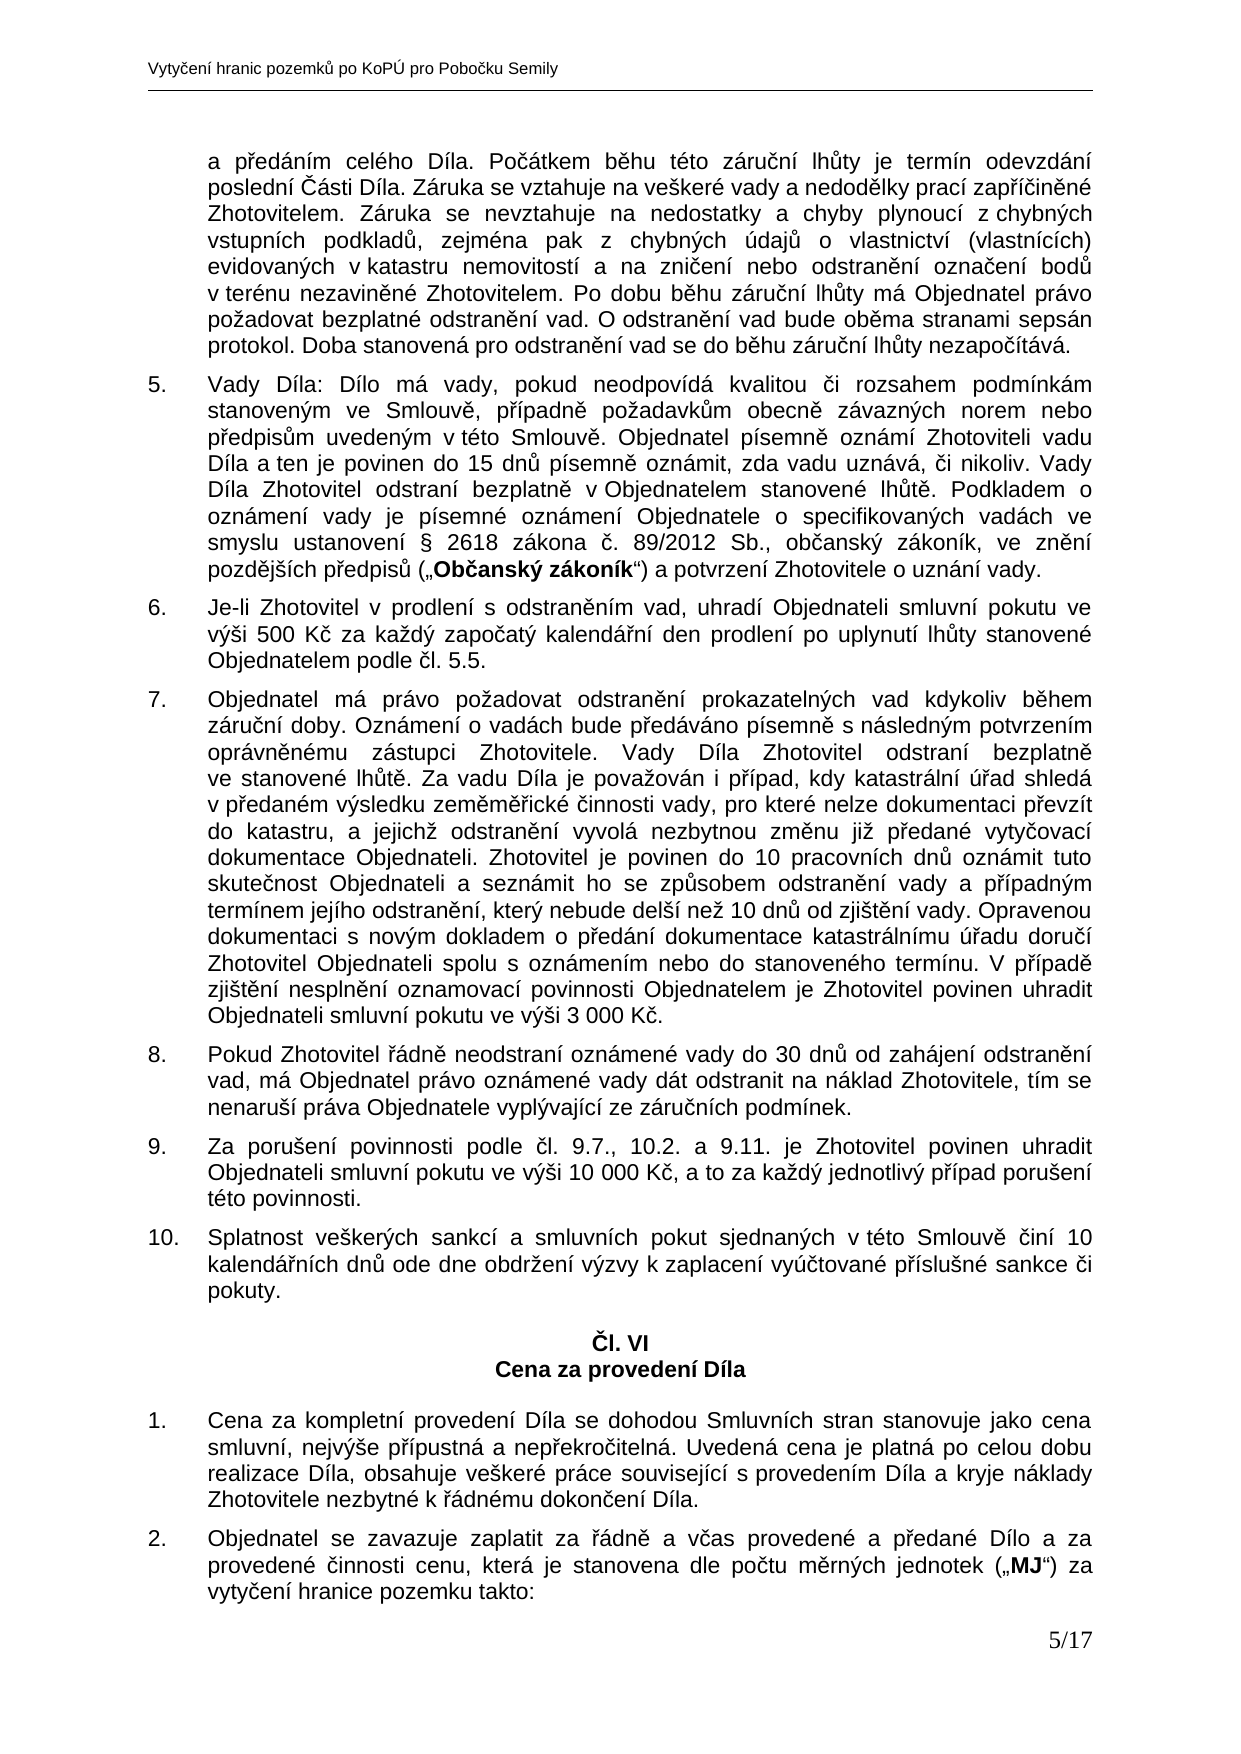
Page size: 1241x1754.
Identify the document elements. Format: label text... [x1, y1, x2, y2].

list Splatnost veškerých sankcí a smluvních pokut sjednaných v této Smlouvě činí 10 kalendářních dnů ode dne obdržení výzvy k zaplacení vyúčtované příslušné sankce či pokuty. [148, 1224, 1093, 1303]
subtitle Cena za provedení Díla [148, 1356, 1093, 1382]
list Pokud Zhotovitel řádně neodstraní oznámené vady do 30 dnů od zahájení odstranění vad, má Objednatel právo oznámené vady dát odstranit na náklad Zhotovitele, tím se nenaruší práva Objednatele vyplývající ze záručních podmínek. [148, 1041, 1093, 1120]
list Vady Díla: Dílo má vady, pokud neodpovídá kvalitou či rozsahem podmínkám stanoveným ve Smlouvě, případně požadavkům obecně závazných norem nebo předpisům uvedeným v této Smlouvě. Objednatel písemně oznámí Zhotoviteli vadu Díla a ten je povinen do 15 dnů písemně oznámit, zda vadu uznává, či nikoliv. Vady Díla Zhotovitel odstraní bezplatně v Objednatelem stanovené lhůtě. Podkladem o oznámení vady je písemné oznámení Objednatele o specifikovaných vadách ve smyslu ustanovení § 2618 zákona č. 89/2012 Sb., občanský zákoník, ve znění pozdějších předpisů („Občanský zákoník“) a potvrzení Zhotovitele o uznání vady. [148, 371, 1093, 582]
list Za porušení povinnosti podle čl. 9.7., 10.2. a 9.11. je Zhotovitel povinen uhradit Objednateli smluvní pokutu ve výši 10 000 Kč, a to za každý jednotlivý případ porušení této povinnosti. [148, 1133, 1093, 1212]
subtitle Čl. VI [148, 1329, 1093, 1356]
list Objednatel se zavazuje zaplatit za řádně a včas provedené a předané Dílo a za provedené činnosti cenu, která je stanovena dle počtu měrných jednotek („MJ“) za vytyčení hranice pozemku takto: [148, 1525, 1093, 1604]
list Objednatel má právo požadovat odstranění prokazatelných vad kdykoliv během záruční doby. Oznámení o vadách bude předáváno písemně s následným potvrzením oprávněnému zástupci Zhotovitele. Vady Díla Zhotovitel odstraní bezplatně ve stanovené lhůtě. Za vadu Díla je považován i případ, kdy katastrální úřad shledá v předaném výsledku zeměměřické činnosti vady, pro které nelze dokumentaci převzít do katastru, a jejichž odstranění vyvolá nezbytnou změnu již předané vytyčovací dokumentace Objednateli. Zhotovitel je povinen do 10 pracovních dnů oznámit tuto skutečnost Objednateli a seznámit ho se způsobem odstranění vady a případným termínem jejího odstranění, který nebude delší než 10 dnů od zjištění vady. Opravenou dokumentaci s novým dokladem o předání dokumentace katastrálnímu úřadu doručí Zhotovitel Objednateli spolu s oznámením nebo do stanoveného termínu. V případě zjištění nesplnění oznamovací povinnosti Objednatelem je Zhotovitel povinen uhradit Objednateli smluvní pokutu ve výši 3 000 Kč. [148, 686, 1093, 1028]
list Je-li Zhotovitel v prodlení s odstraněním vad, uhradí Objednateli smluvní pokutu ve výši 500 Kč za každý započatý kalendářní den prodlení po uplynutí lhůty stanovené Objednatelem podle čl. 5.5. [148, 594, 1093, 673]
list Cena za kompletní provedení Díla se dohodou Smluvních stran stanovuje jako cena smluvní, nejvýše přípustná a nepřekročitelná. Uvedená cena je platná po celou dobu realizace Díla, obsahuje veškeré práce související s provedením Díla a kryje náklady Zhotovitele nezbytné k řádnému dokončení Díla. [148, 1407, 1093, 1513]
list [148, 148, 1093, 358]
